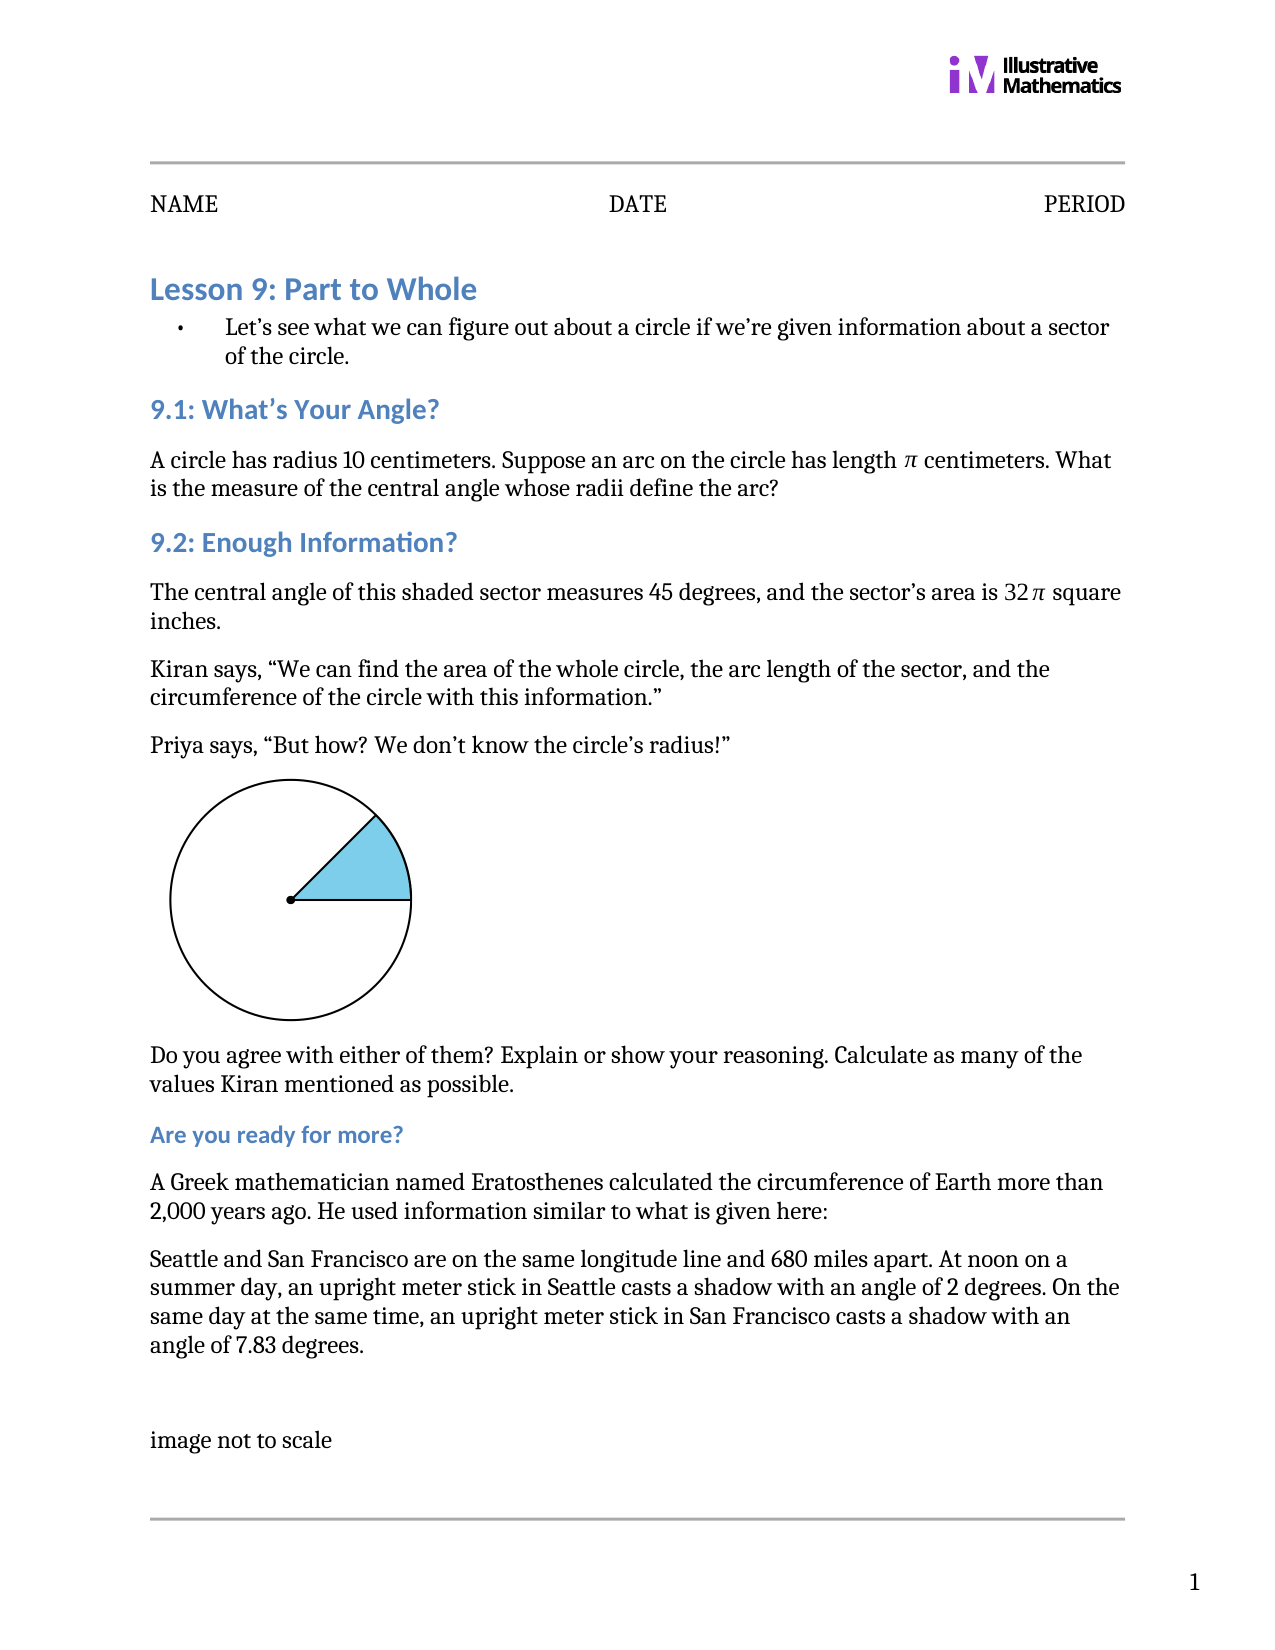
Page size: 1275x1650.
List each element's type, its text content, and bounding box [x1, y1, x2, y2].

text Do you agree with either of them? Explain or show your reasoning. Calculate as many of the values Kiran mentioned as possible. [150, 1041, 1125, 1098]
subtitle 9.2: Enough Information? [150, 524, 1125, 559]
subtitle Lesson 9: Part to Whole [150, 268, 1125, 309]
picture [949, 55, 1121, 93]
subtitle Are you ready for more? [150, 1119, 1125, 1149]
picture [168, 778, 413, 1022]
text Priya says, “But how? We don’t know the circle’s radius!” [150, 731, 1125, 759]
list Let’s see what we can figure out about a circle if we’re given information about a sector of the circle. [175, 313, 1125, 370]
text The central angle of this shaded sector measures 45 degrees, and the sector’s area is square inches. [150, 578, 1125, 636]
text image not to scale [150, 1426, 1125, 1454]
text A circle has radius 10 centimeters. Suppose an arc on the circle has length centimeters. What is the measure of the central angle whose radii define the arc? [150, 446, 1125, 503]
text Seattle and San Francisco are on the same longitude line and 680 miles apart. At noon on a summer day, an upright meter stick in Seattle casts a shadow with an angle of 2 degrees. On the same day at the same time, an upright meter stick in San Francisco casts a shadow with an angle of 7.83 degrees. [150, 1244, 1125, 1359]
text A Greek mathematician named Eratosthenes calculated the circumference of Earth more than 2,000 years ago. He used information similar to what is given here: [150, 1168, 1125, 1226]
subtitle 9.1: What’s Your Angle? [150, 391, 1125, 427]
text Kiran says, “We can find the area of the whole circle, the arc length of the sector, and the circumference of the circle with this information.” [150, 654, 1125, 712]
